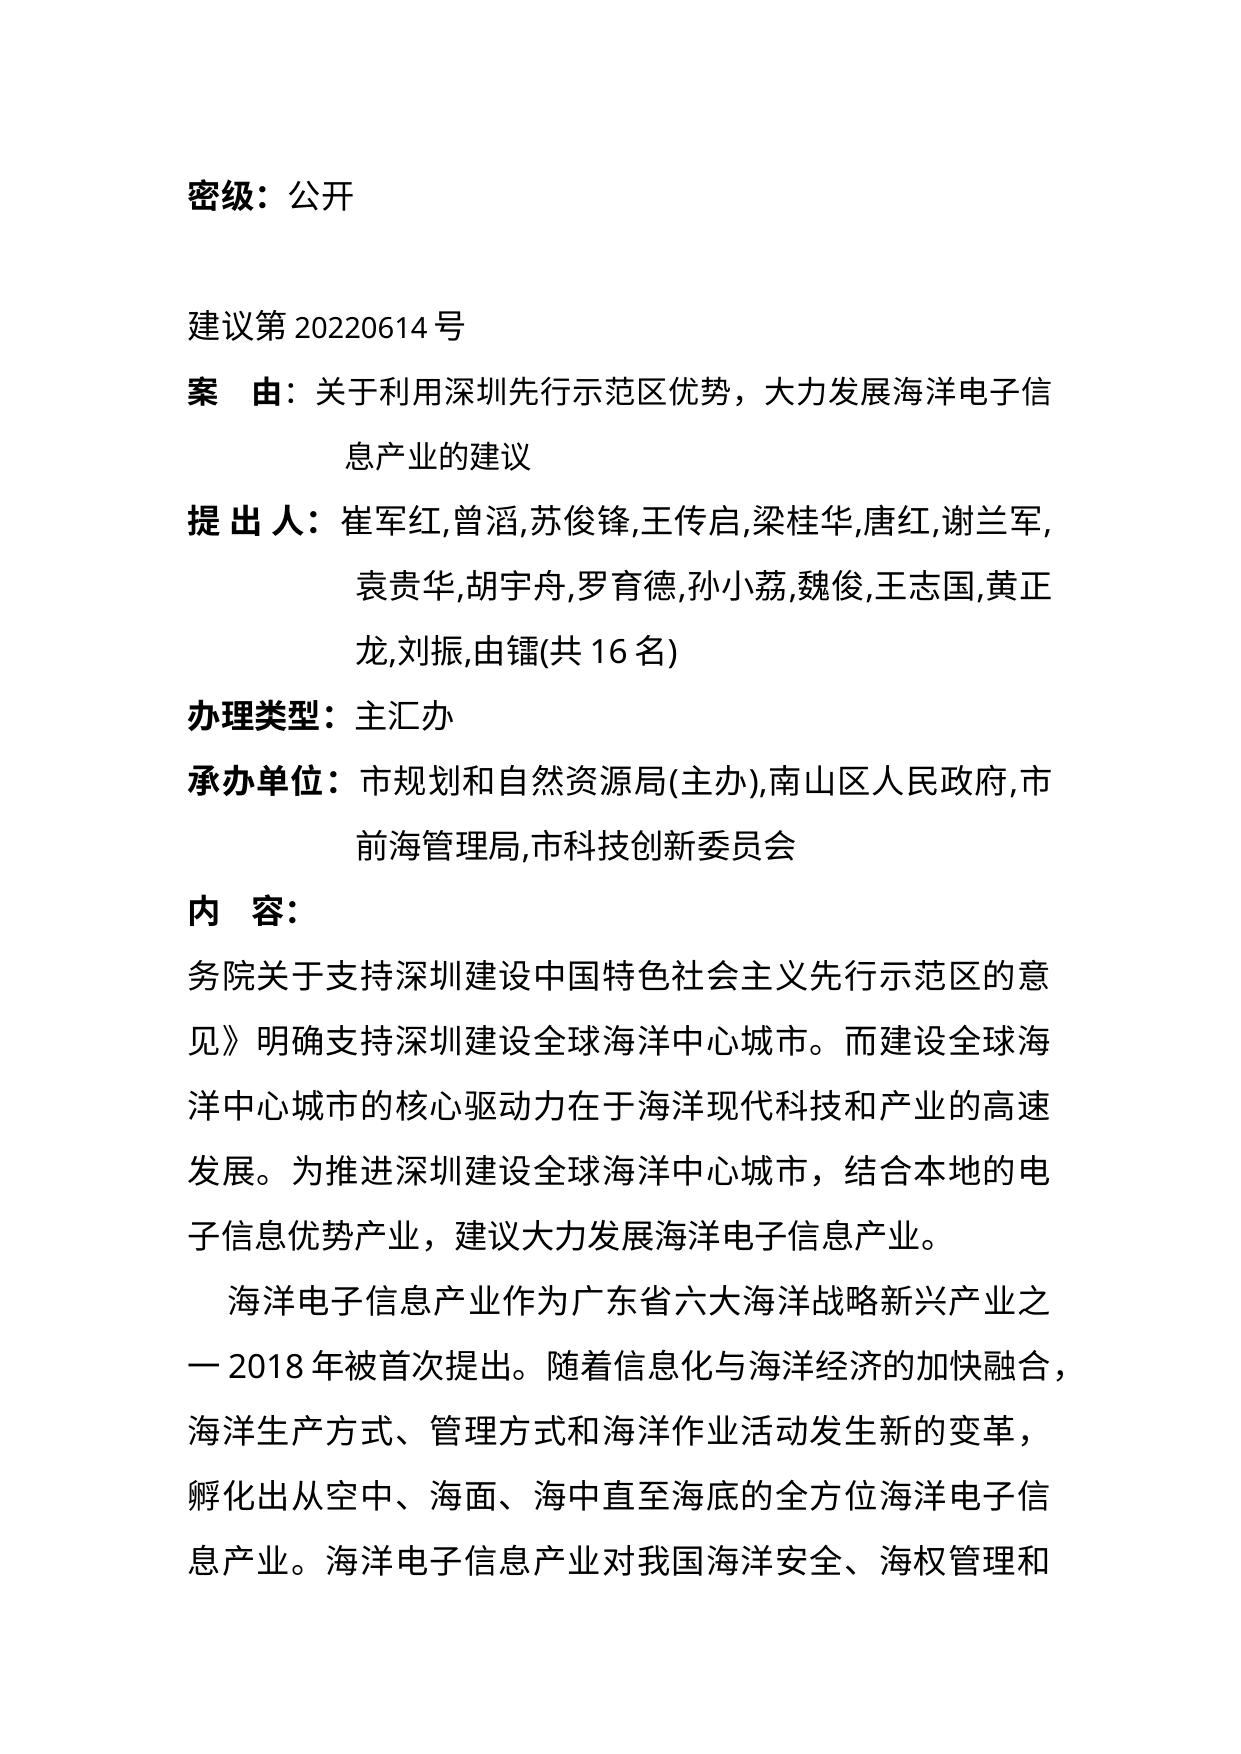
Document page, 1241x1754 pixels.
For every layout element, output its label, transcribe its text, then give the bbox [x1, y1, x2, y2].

text 建议第20220614号 [187, 292, 1053, 357]
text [187, 1267, 1053, 1592]
text 密级：公开 [187, 162, 1053, 227]
text 务院关于支持深圳建设中国特色社会主义先行示范区的意见》明确支持深圳建设全球海洋中心城市。而建设全球海洋中心城市的核心驱动力在于海洋现代科技和产业的高速发展。为推进深圳建设全球海洋中心城市，结合本地的电子信息优势产业，建议大力发展海洋电子信息产业。 [187, 942, 1053, 1267]
text 内 容： [187, 877, 1053, 942]
text 提 出 人：崔军红,曾滔,苏俊锋,王传启,梁桂华,唐红,谢兰军,袁贵华,胡宇舟,罗育德,孙小荔,魏俊,王志国,黄正龙,刘振,由镭(共16名) [187, 487, 1053, 682]
text 办理类型：主汇办 [187, 682, 1053, 747]
text 案 由：关于利用深圳先行示范区优势，大力发展海洋电子信息产业的建议 [187, 357, 1053, 487]
text 承办单位：市规划和自然资源局(主办),南山区人民政府,市前海管理局,市科技创新委员会 [187, 747, 1053, 877]
